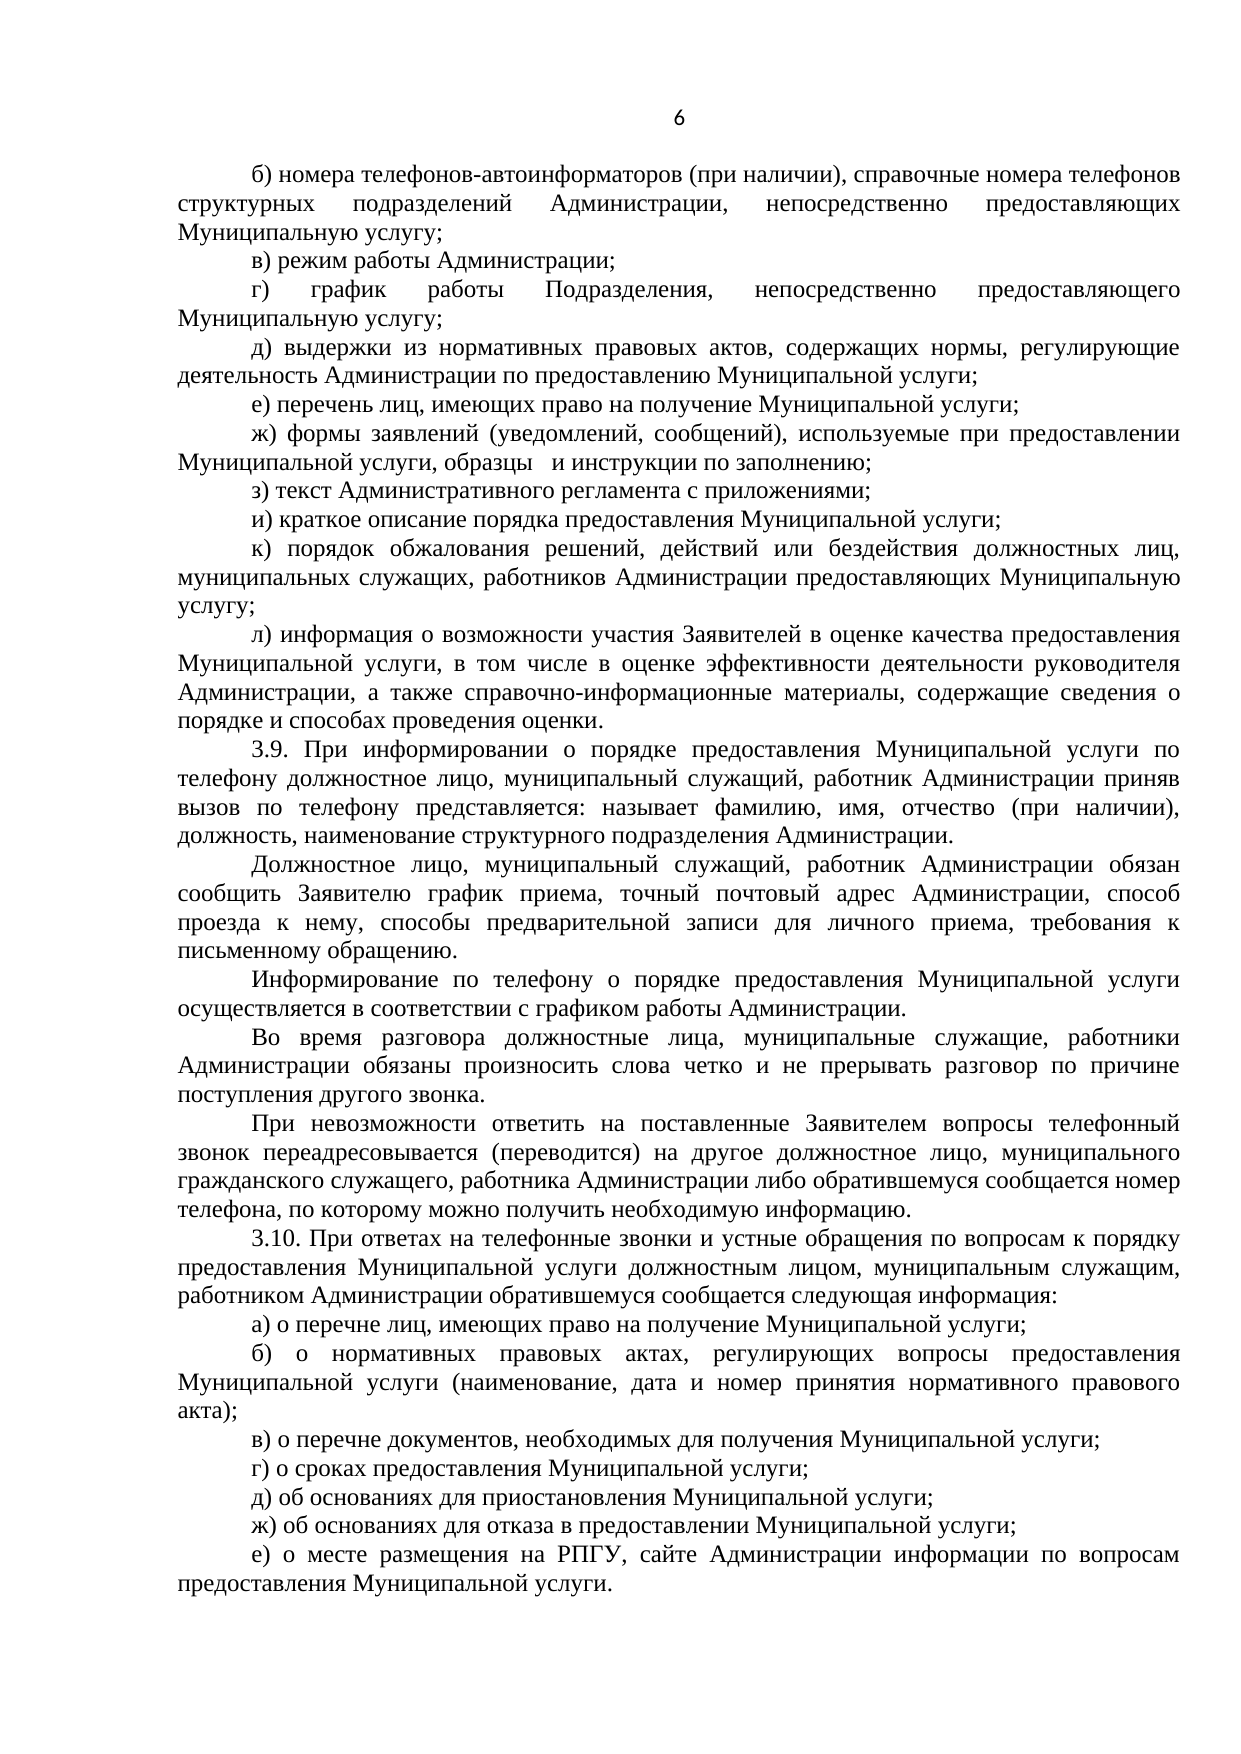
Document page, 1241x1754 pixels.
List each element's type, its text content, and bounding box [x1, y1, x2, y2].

list Во время разговора должностные лица, муниципальные служащие, работники Администрации обязаны произносить слова четко и не прерывать разговор по причине поступления другого звонка. [177, 1022, 1181, 1108]
list к) порядок обжалования решений, действий или бездействия должностных лиц, муниципальных служащих, работников Администрации предоставляющих Муниципальную услугу; [177, 533, 1181, 619]
list Информирование по телефону о порядке предоставления Муниципальной услуги осуществляется в соответствии с графиком работы Администрации. [177, 964, 1181, 1022]
list е) о месте размещения на РПГУ, сайте Администрации информации по вопросам предоставления Муниципальной услуги. [177, 1539, 1181, 1597]
list д) выдержки из нормативных правовых актов, содержащих нормы, регулирующие деятельность Администрации по предоставлению Муниципальной услуги; [177, 332, 1181, 389]
list г) о сроках предоставления Муниципальной услуги; [177, 1453, 1181, 1482]
list в) о перечне документов, необходимых для получения Муниципальной услуги; [177, 1424, 1181, 1453]
list Должностное лицо, муниципальный служащий, работник Администрации обязан сообщить Заявителю график приема, точный почтовый адрес Администрации, способ проезда к нему, способы предварительной записи для личного приема, требования к письменному обращению. [177, 849, 1181, 964]
list а) о перечне лиц, имеющих право на получение Муниципальной услуги; [177, 1309, 1181, 1338]
list в) режим работы Администрации; [177, 245, 1181, 274]
list ж) об основаниях для отказа в предоставлении Муниципальной услуги; [177, 1510, 1181, 1539]
list л) информация о возможности участия Заявителей в оценке качества предоставления Муниципальной услуги, в том числе в оценке эффективности деятельности руководителя Администрации, а также справочно-информационные материалы, содержащие сведения о порядке и способах проведения оценки. [177, 619, 1181, 734]
list з) текст Административного регламента с приложениями; [177, 475, 1181, 504]
list е) перечень лиц, имеющих право на получение Муниципальной услуги; [177, 389, 1181, 418]
list д) об основаниях для приостановления Муниципальной услуги; [177, 1482, 1181, 1510]
list б) номера телефонов-автоинформаторов (при наличии), справочные номера телефонов структурных подразделений Администрации, непосредственно предоставляющих Муниципальную услугу; [177, 159, 1181, 245]
list При невозможности ответить на поставленные Заявителем вопросы телефонный звонок переадресовывается (переводится) на другое должностное лицо, муниципального гражданского служащего, работника Администрации либо обратившемуся сообщается номер телефона, по которому можно получить необходимую информацию. [177, 1108, 1181, 1223]
list ж) формы заявлений (уведомлений, сообщений), используемые при предоставлении Муниципальной услуги, образцы и инструкции по заполнению; [177, 418, 1181, 475]
list 3.9. При информировании о порядке предоставления Муниципальной услуги по телефону должностное лицо, муниципальный служащий, работник Администрации приняв вызов по телефону представляется: называет фамилию, имя, отчество (при наличии), должность, наименование структурного подразделения Администрации. [177, 734, 1181, 849]
list б) о нормативных правовых актах, регулирующих вопросы предоставления Муниципальной услуги (наименование, дата и номер принятия нормативного правового акта); [177, 1338, 1181, 1424]
list 3.10. При ответах на телефонные звонки и устные обращения по вопросам к порядку предоставления Муниципальной услуги должностным лицом, муниципальным служащим, работником Администрации обратившемуся сообщается следующая информация: [177, 1223, 1181, 1309]
list г) график работы Подразделения, непосредственно предоставляющего Муниципальную услугу; [177, 274, 1181, 332]
list и) краткое описание порядка предоставления Муниципальной услуги; [177, 504, 1181, 533]
